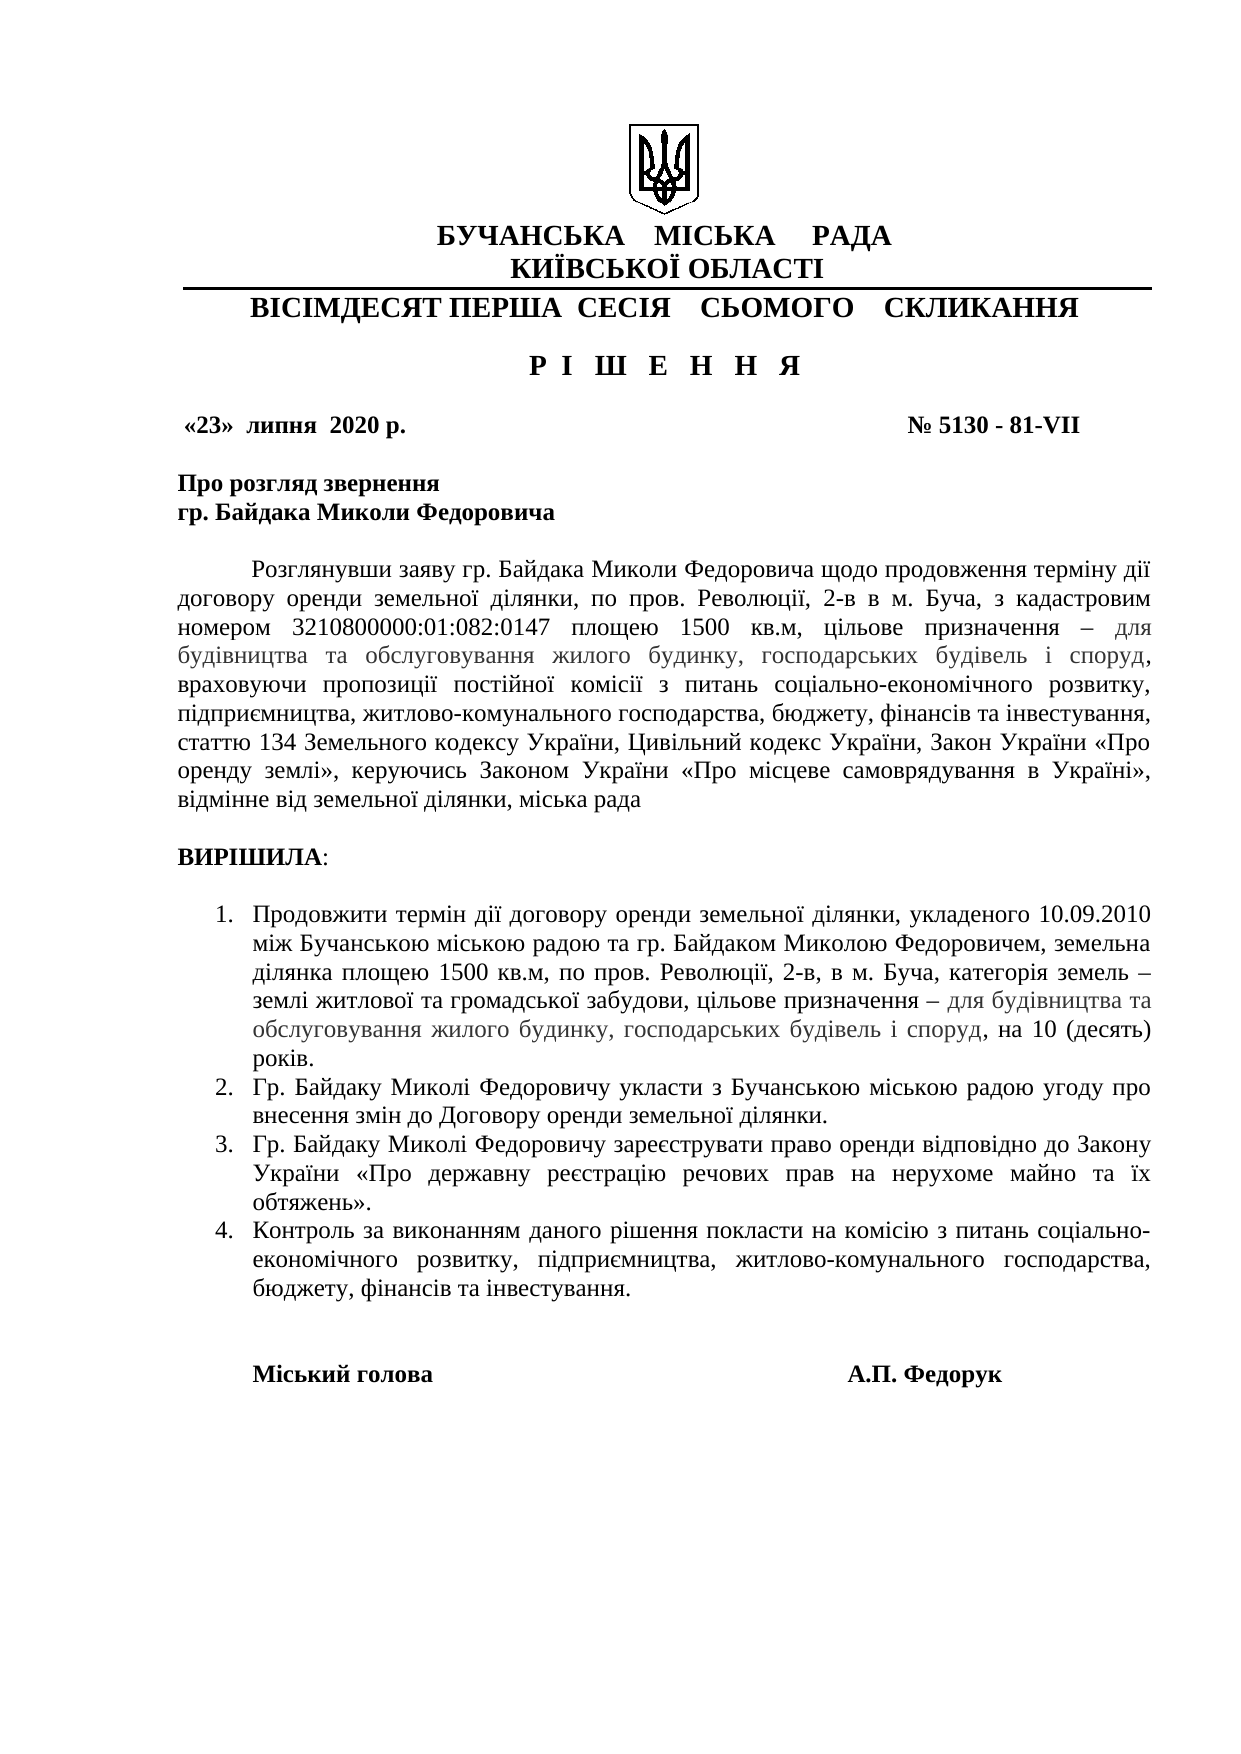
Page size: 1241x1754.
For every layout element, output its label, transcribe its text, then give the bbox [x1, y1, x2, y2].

subtitle «23» липня 2020 р. № 5130 - 81-VII [177, 410, 1152, 439]
list Контроль за виконанням даного рішення покласти на комісію з питань соціально-економічного розвитку, підприємництва, житлово-комунального господарства, бюджету, фінансів та інвестування. [215, 1215, 1152, 1302]
subtitle КИЇВСЬКОЇ ОБЛАСТІ [183, 252, 1152, 287]
subtitle Міський голова А.П. Федорук [177, 1359, 1152, 1388]
text Розглянувши заяву гр. Байдака Миколи Федоровича щодо продовження терміну дії договору оренди земельної ділянки, по пров. Революції, 2-в в м. Буча, з кадастровим номером 3210800000:01:082:0147 площею 1500 кв.м, цільове призначення – для будівництва та обслуговування жилого будинку, господарських будівель і споруд, враховуючи пропозиції постійної комісії з питань соціально-економічного розвитку, підприємництва, житлово-комунального господарства, бюджету, фінансів та інвестування, статтю 134 Земельного кодексу України, Цивільний кодекс України, Закон України «Про оренду землі», керуючись Законом України «Про місцеве самоврядування в Україні», відмінне від земельної ділянки, міська рада [177, 554, 1152, 640]
list Гр. Байдаку Миколі Федоровичу укласти з Бучанською міською радою угоду про внесення змін до Договору оренди земельної ділянки. [215, 1072, 1152, 1129]
list Гр. Байдаку Миколі Федоровичу зареєструвати право оренди відповідно до Закону України «Про державну реєстрацію речових прав на нерухоме майно та їх обтяжень». [215, 1129, 1152, 1215]
text Про розгляд звернення [177, 468, 1152, 497]
text ВИРІШИЛА: [177, 842, 1152, 870]
subtitle Р І Ш Е Н Н Я [177, 348, 1152, 382]
text Розглянувши заяву гр. Байдака Миколи Федоровича щодо продовження терміну дії договору оренди земельної ділянки, по пров. Революції, 2-в в м. Буча, з кадастровим номером 3210800000:01:082:0147 площею 1500 кв.м, цільове призначення – для будівництва та обслуговування жилого будинку, господарських будівель і споруд, враховуючи пропозиції постійної комісії з питань соціально-економічного розвитку, підприємництва, житлово-комунального господарства, бюджету, фінансів та інвестування, статтю 134 Земельного кодексу України, Цивільний кодекс України, Закон України «Про оренду землі», керуючись Законом України «Про місцеве самоврядування в Україні», відмінне від земельної ділянки, міська рада [177, 640, 1152, 813]
text БУЧАНСЬКА МІСЬКА РАДА [177, 218, 1152, 252]
text гр. Байдака Миколи Федоровича [177, 497, 1152, 525]
list Продовжити термін дії договору оренди земельної ділянки, укладеного 10.09.2010 між Бучанською міською радою та гр. Байдаком Миколою Федоровичем, земельна ділянка площею 1500 кв.м, по пров. Революції, 2-в, в м. Буча, категорія земель – землі житлової та громадської забудови, цільове призначення – для будівництва та обслуговування жилого будинку, господарських будівель і споруд, на 10 (десять) років. [215, 899, 1152, 1072]
text ВІСІМДЕСЯТ ПЕРША СЕСІЯ СЬОМОГО СКЛИКАННЯ [177, 290, 1152, 324]
